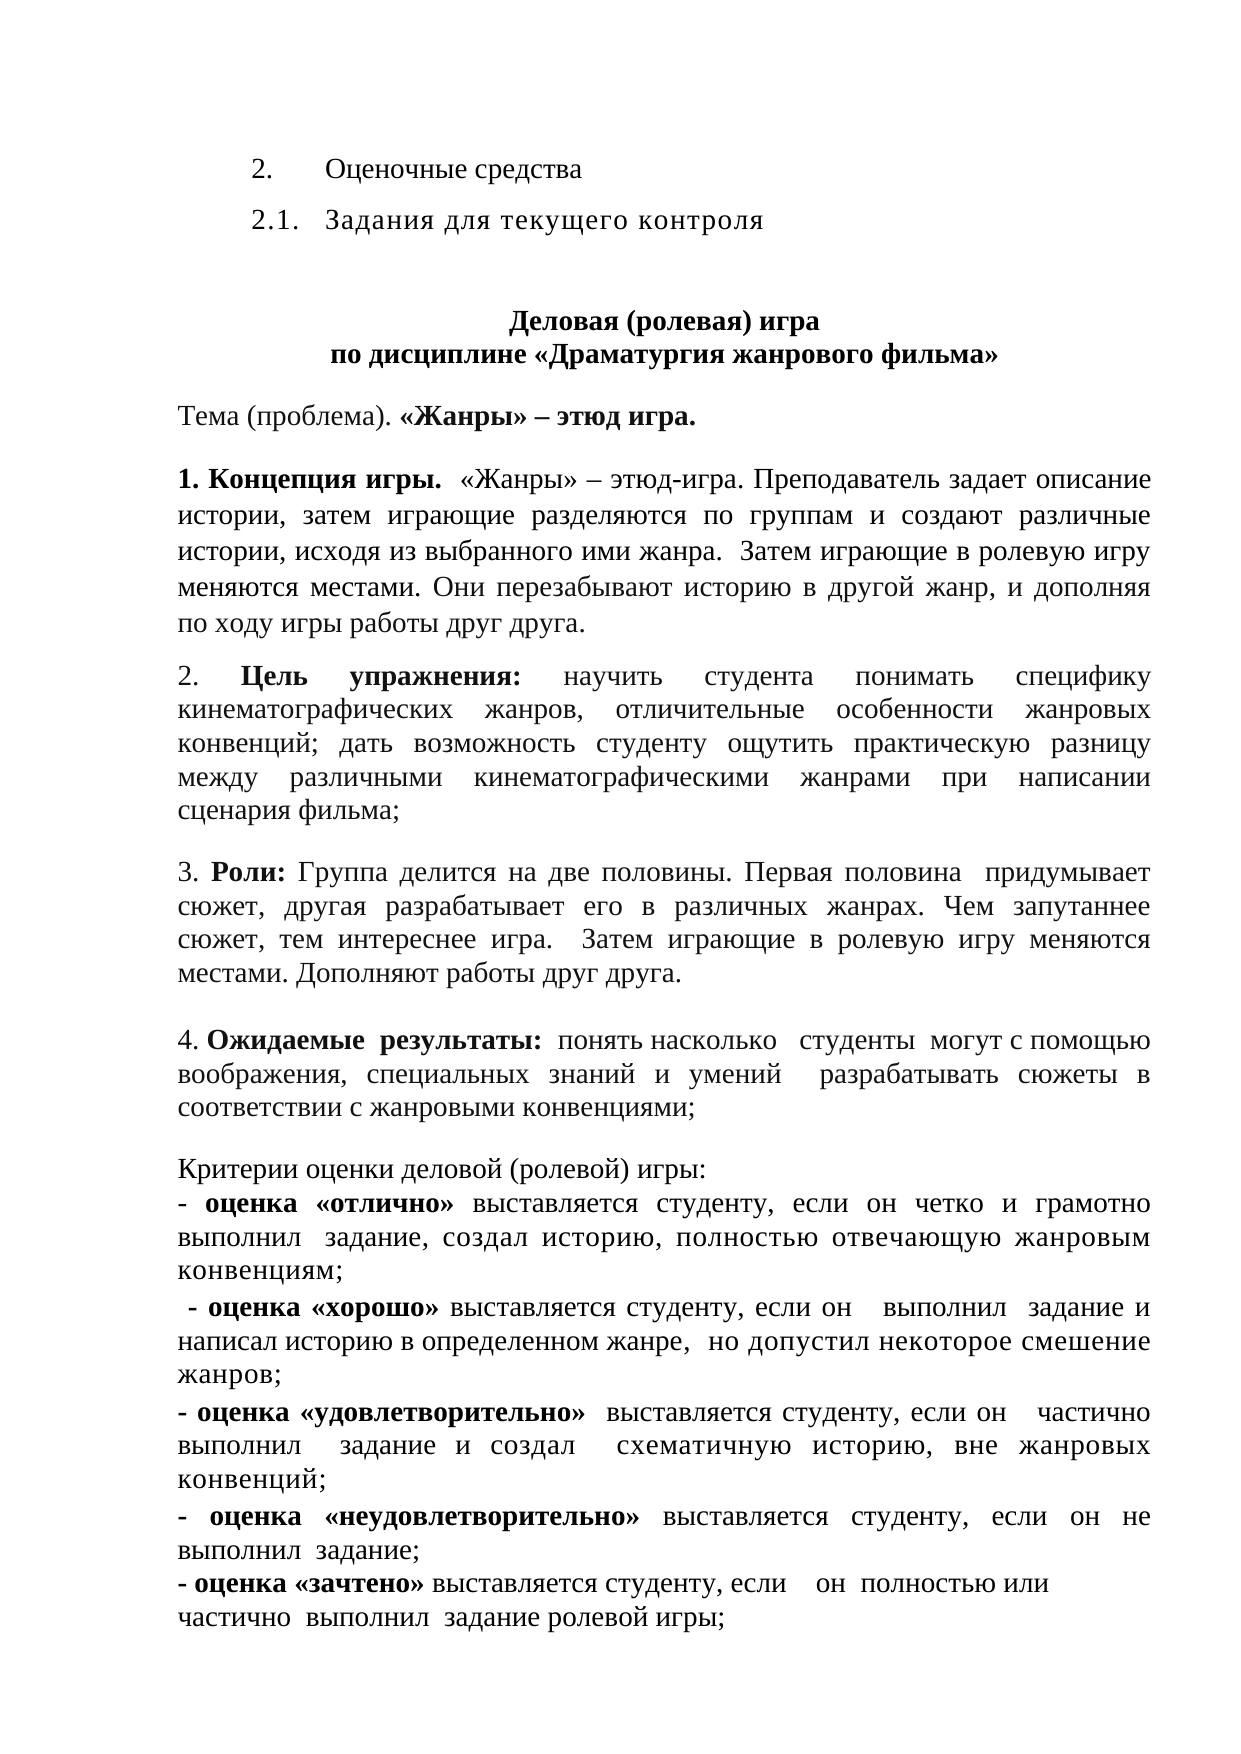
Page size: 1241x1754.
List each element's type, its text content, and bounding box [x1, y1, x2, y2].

text Критерии оценки деловой (ролевой) игры: [177, 1152, 1152, 1185]
text по дисциплине «Драматургия жанрового фильма» [177, 336, 1152, 370]
text - оценка «хорошо» выставляется студенту, если он выполнил задание и написал историю в определенном жанре, но допустил некоторое смешение жанров; [177, 1289, 1152, 1390]
subtitle Задания для текущего контроля [177, 202, 1152, 236]
text 1. Концепция игры. «Жанры» – этюд-игра. Преподаватель задает описание истории, затем играющие разделяются по группам и создают различные истории, исходя из выбранного ими жанра. Затем играющие в ролевую игру меняются местами. Они перезабывают историю в другой жанр, и дополняя по ходу игры работы друг друга. [177, 461, 1152, 639]
subtitle Оценочные средства [177, 152, 1152, 185]
text 2. Цель упражнения: научить студента понимать специфику кинематографических жанров, отличительные особенности жанровых конвенций; дать возможность студенту ощутить практическую разницу между различными кинематографическими жанрами при написании сценария фильма; [177, 658, 1152, 826]
text - оценка «неудовлетворительно» выставляется студенту, если он не выполнил задание; [177, 1498, 1152, 1565]
text 3. Роли: Группа делится на две половины. Первая половина придумывает сюжет, другая разрабатывает его в различных жанрах. Чем запутаннее сюжет, тем интереснее игра. Затем играющие в ролевую игру меняются местами. Дополняют работы друг друга. [177, 854, 1152, 989]
text 4. Ожидаемые результаты: понять насколько студенты могут с помощью воображения, специальных знаний и умений разрабатывать сюжеты в соответствии с жанровыми конвенциями; [177, 1022, 1152, 1123]
text Деловая (ролевая) игра [177, 303, 1152, 336]
text Тема (проблема). «Жанры» – этюд игра. [177, 398, 1152, 432]
text - оценка «зачтено» выставляется студенту, если он полностью или частично выполнил задание ролевой игры; [177, 1565, 1152, 1632]
text - оценка «удовлетворительно» выставляется студенту, если он частично выполнил задание и создал схематичную историю, вне жанровых конвенций; [177, 1394, 1152, 1494]
text - оценка «отлично» выставляется студенту, если он четко и грамотно выполнил задание, создал историю, полностью отвечающую жанровым конвенциям; [177, 1185, 1152, 1286]
